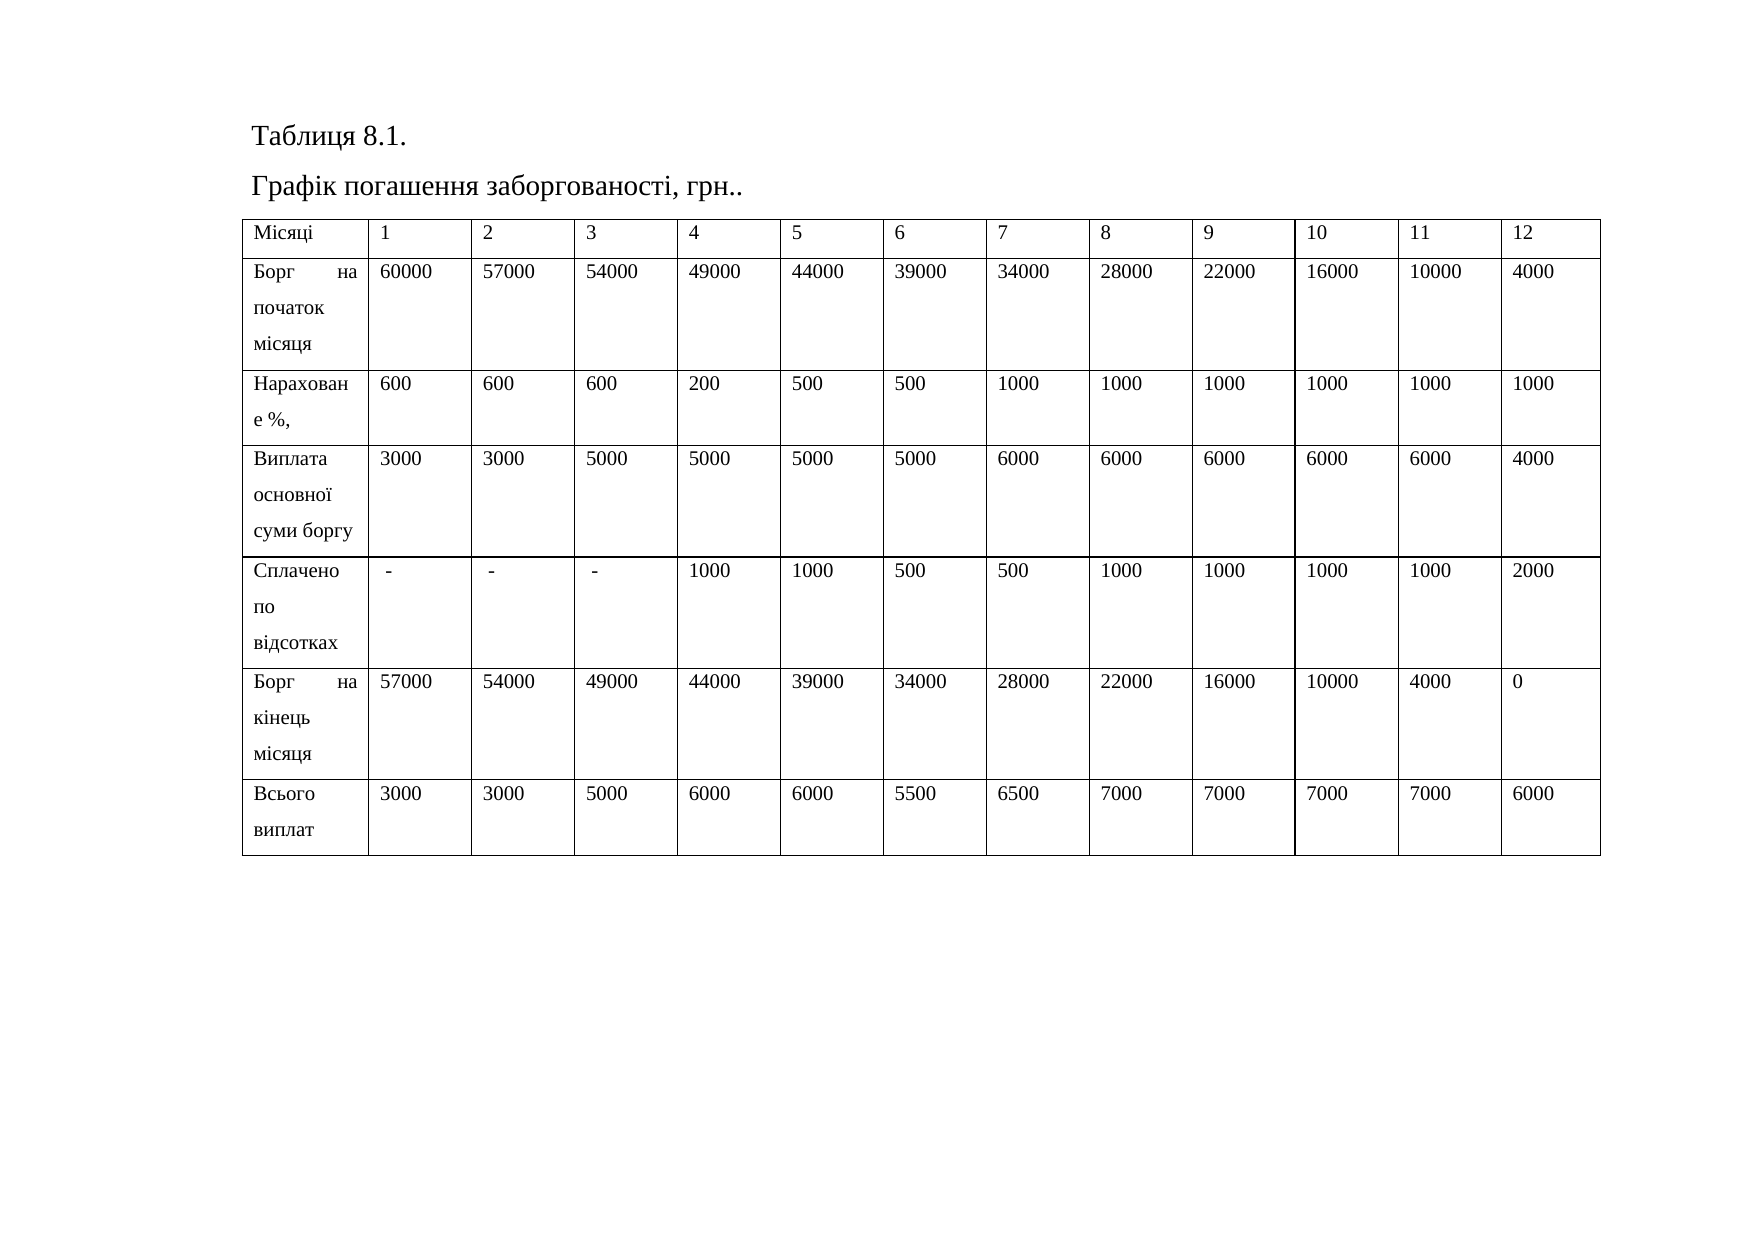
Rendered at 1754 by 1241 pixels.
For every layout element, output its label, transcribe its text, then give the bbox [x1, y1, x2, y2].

table_cell Нараховане %, [243, 371, 368, 445]
table_cell 5000 [678, 446, 780, 556]
table_cell 3000 [472, 780, 574, 855]
table_cell 2000 [1502, 558, 1600, 668]
table_cell 44000 [678, 669, 780, 779]
table_cell 500 [884, 371, 986, 445]
table_cell 44000 [781, 259, 883, 369]
table_cell 1000 [1090, 558, 1192, 668]
table_cell 6000 [1502, 780, 1600, 855]
table_cell 500 [884, 558, 986, 668]
table_cell 10000 [1296, 669, 1398, 779]
table_cell 4000 [1502, 446, 1600, 556]
table_cell 600 [575, 371, 677, 445]
table_header 4 [678, 220, 780, 258]
table_cell Борг на початок місяця [243, 259, 368, 369]
table_header 7 [987, 220, 1089, 258]
table_cell 57000 [369, 669, 471, 779]
table_header 5 [781, 220, 883, 258]
table_cell - [369, 558, 471, 668]
table_cell 500 [781, 371, 883, 445]
table_cell 10000 [1399, 259, 1501, 369]
table_cell 6000 [781, 780, 883, 855]
table_cell 6000 [987, 446, 1089, 556]
table_cell 34000 [987, 259, 1089, 369]
table_cell 7000 [1296, 780, 1398, 855]
text Таблиця 8.1. [177, 118, 1665, 152]
table_cell 3000 [472, 446, 574, 556]
table_cell 49000 [678, 259, 780, 369]
table_cell 49000 [575, 669, 677, 779]
table_header 8 [1090, 220, 1192, 258]
table_header Місяці [243, 220, 368, 258]
table_cell 1000 [1296, 558, 1398, 668]
table_header 2 [472, 220, 574, 258]
table_cell 60000 [369, 259, 471, 369]
table_cell Всього виплат [243, 780, 368, 855]
table_cell 500 [987, 558, 1089, 668]
table_cell 54000 [472, 669, 574, 779]
table_cell 1000 [1090, 371, 1192, 445]
table_cell 3000 [369, 446, 471, 556]
table_cell 5000 [781, 446, 883, 556]
table_header 6 [884, 220, 986, 258]
table_cell 1000 [678, 558, 780, 668]
table_header 10 [1296, 220, 1398, 258]
table_cell 600 [472, 371, 574, 445]
table_cell 7000 [1399, 780, 1501, 855]
table_cell 6000 [678, 780, 780, 855]
table_cell 34000 [884, 669, 986, 779]
table_cell 22000 [1090, 669, 1192, 779]
table_cell 6000 [1090, 446, 1192, 556]
table_cell 39000 [884, 259, 986, 369]
table_cell 1000 [781, 558, 883, 668]
table_cell 1000 [1399, 558, 1501, 668]
table_cell 5000 [575, 780, 677, 855]
table_cell 6000 [1399, 446, 1501, 556]
table_cell 1000 [987, 371, 1089, 445]
table_cell 6000 [1193, 446, 1294, 556]
table_cell 6000 [1296, 446, 1398, 556]
table_cell 1000 [1296, 371, 1398, 445]
table_cell 1000 [1193, 371, 1294, 445]
table_cell 4000 [1502, 259, 1600, 369]
table_cell Виплата основної суми боргу [243, 446, 368, 556]
table_cell 7000 [1193, 780, 1294, 855]
table_cell 1000 [1502, 371, 1600, 445]
table_header 12 [1502, 220, 1600, 258]
table_cell - [575, 558, 677, 668]
table_header 11 [1399, 220, 1501, 258]
table_cell 28000 [1090, 259, 1192, 369]
table_cell 16000 [1296, 259, 1398, 369]
table_cell 22000 [1193, 259, 1294, 369]
text Графік погашення заборгованості, грн.. [177, 168, 1665, 202]
table_cell 5500 [884, 780, 986, 855]
table_cell 7000 [1090, 780, 1192, 855]
table_cell 3000 [369, 780, 471, 855]
table_cell 0 [1502, 669, 1600, 779]
table_cell 5000 [575, 446, 677, 556]
table_cell 600 [369, 371, 471, 445]
table_cell 5000 [884, 446, 986, 556]
table_header 1 [369, 220, 471, 258]
table_header 9 [1193, 220, 1294, 258]
table_cell 39000 [781, 669, 883, 779]
table_cell 57000 [472, 259, 574, 369]
table_cell 54000 [575, 259, 677, 369]
table_cell 1000 [1193, 558, 1294, 668]
table_header 3 [575, 220, 677, 258]
table_cell 4000 [1399, 669, 1501, 779]
table_cell 28000 [987, 669, 1089, 779]
table_cell 200 [678, 371, 780, 445]
table_cell - [472, 558, 574, 668]
table_cell 6500 [987, 780, 1089, 855]
table_cell Сплачено по відсотках [243, 558, 368, 668]
table_cell 16000 [1193, 669, 1294, 779]
table_cell Борг на кінець місяця [243, 669, 368, 779]
table_cell 1000 [1399, 371, 1501, 445]
